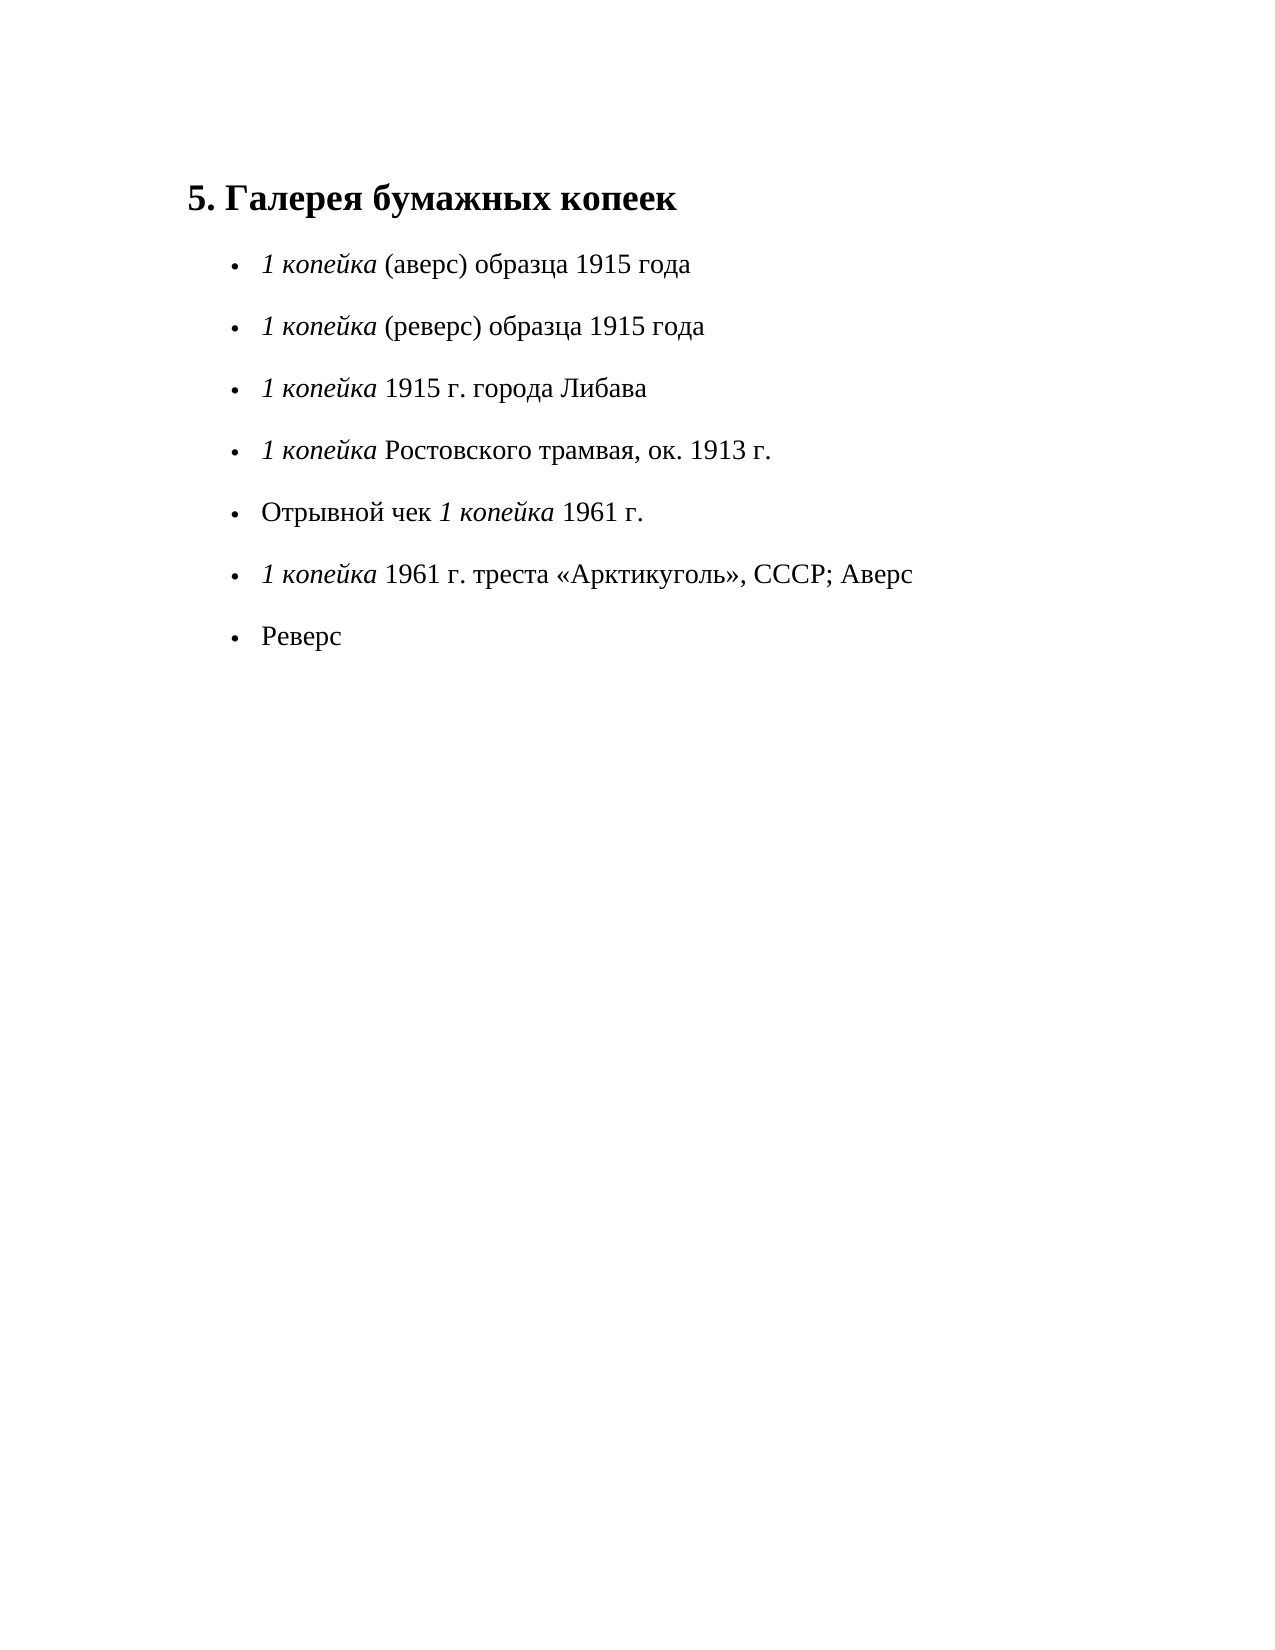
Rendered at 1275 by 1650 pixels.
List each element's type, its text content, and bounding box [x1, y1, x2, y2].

list Отрывной чек 1 копейка 1961 г. [232, 495, 1087, 527]
list 5. Галерея бумажных копеек [187, 175, 1087, 218]
list 1 копейка Ростовского трамвая, ок. 1913 г. [232, 433, 1087, 466]
list 1 копейка 1915 г. города Либава [232, 371, 1087, 404]
list 1 копейка (реверс) образца 1915 года [232, 309, 1087, 342]
list Реверс [232, 619, 1087, 651]
list 1 копейка 1961 г. треста «Арктикуголь», СССР; Аверс [232, 557, 1087, 589]
list 1 копейка (аверс) образца 1915 года [232, 248, 1087, 280]
